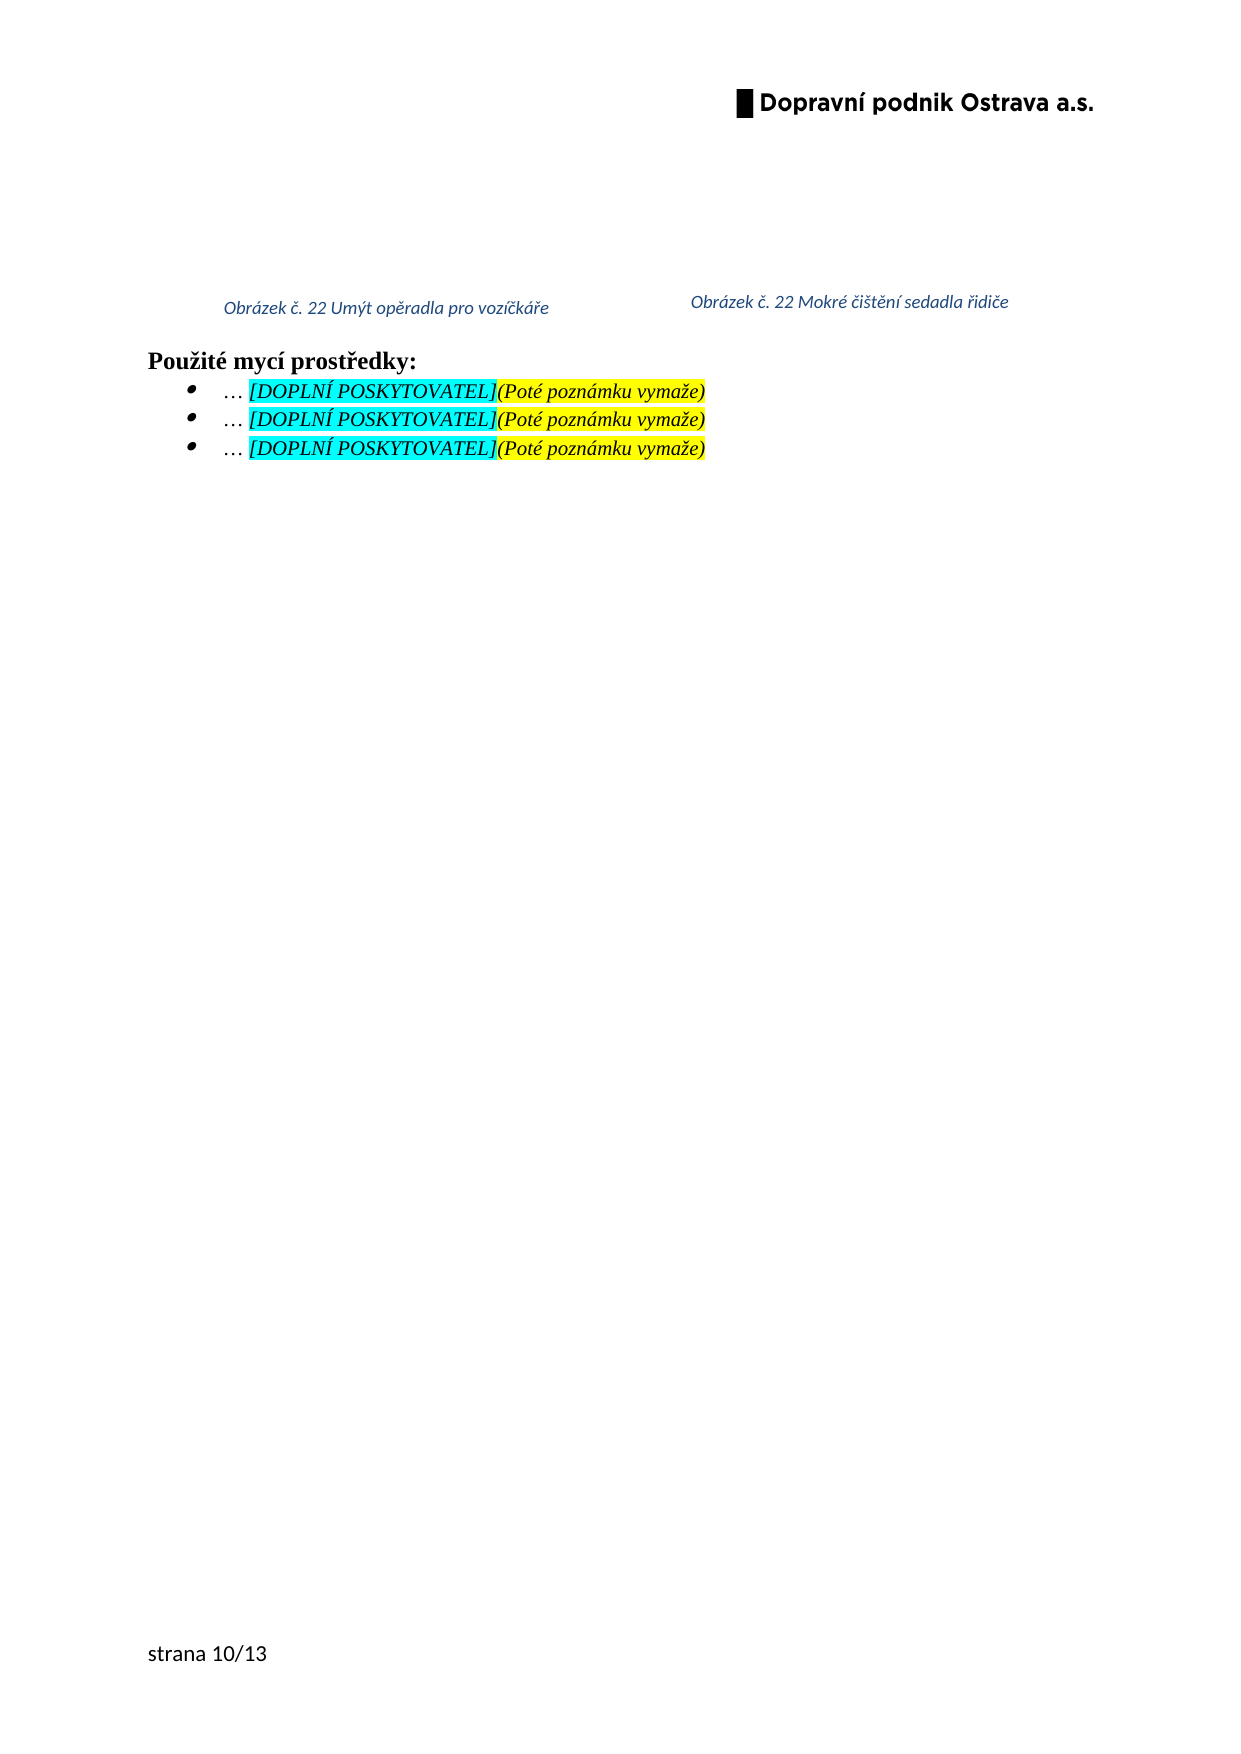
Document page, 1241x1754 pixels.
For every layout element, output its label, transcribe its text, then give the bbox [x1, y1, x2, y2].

picture [736, 89, 1093, 118]
list … [DOPLNÍ POSKYTOVATEL](Poté poznámku vymaže) [185, 407, 1093, 432]
text Použité mycí prostředky: [148, 346, 1093, 374]
list … [DOPLNÍ POSKYTOVATEL](Poté poznámku vymaže) [185, 436, 1093, 461]
list … [DOPLNÍ POSKYTOVATEL](Poté poznámku vymaže) [185, 379, 1093, 404]
